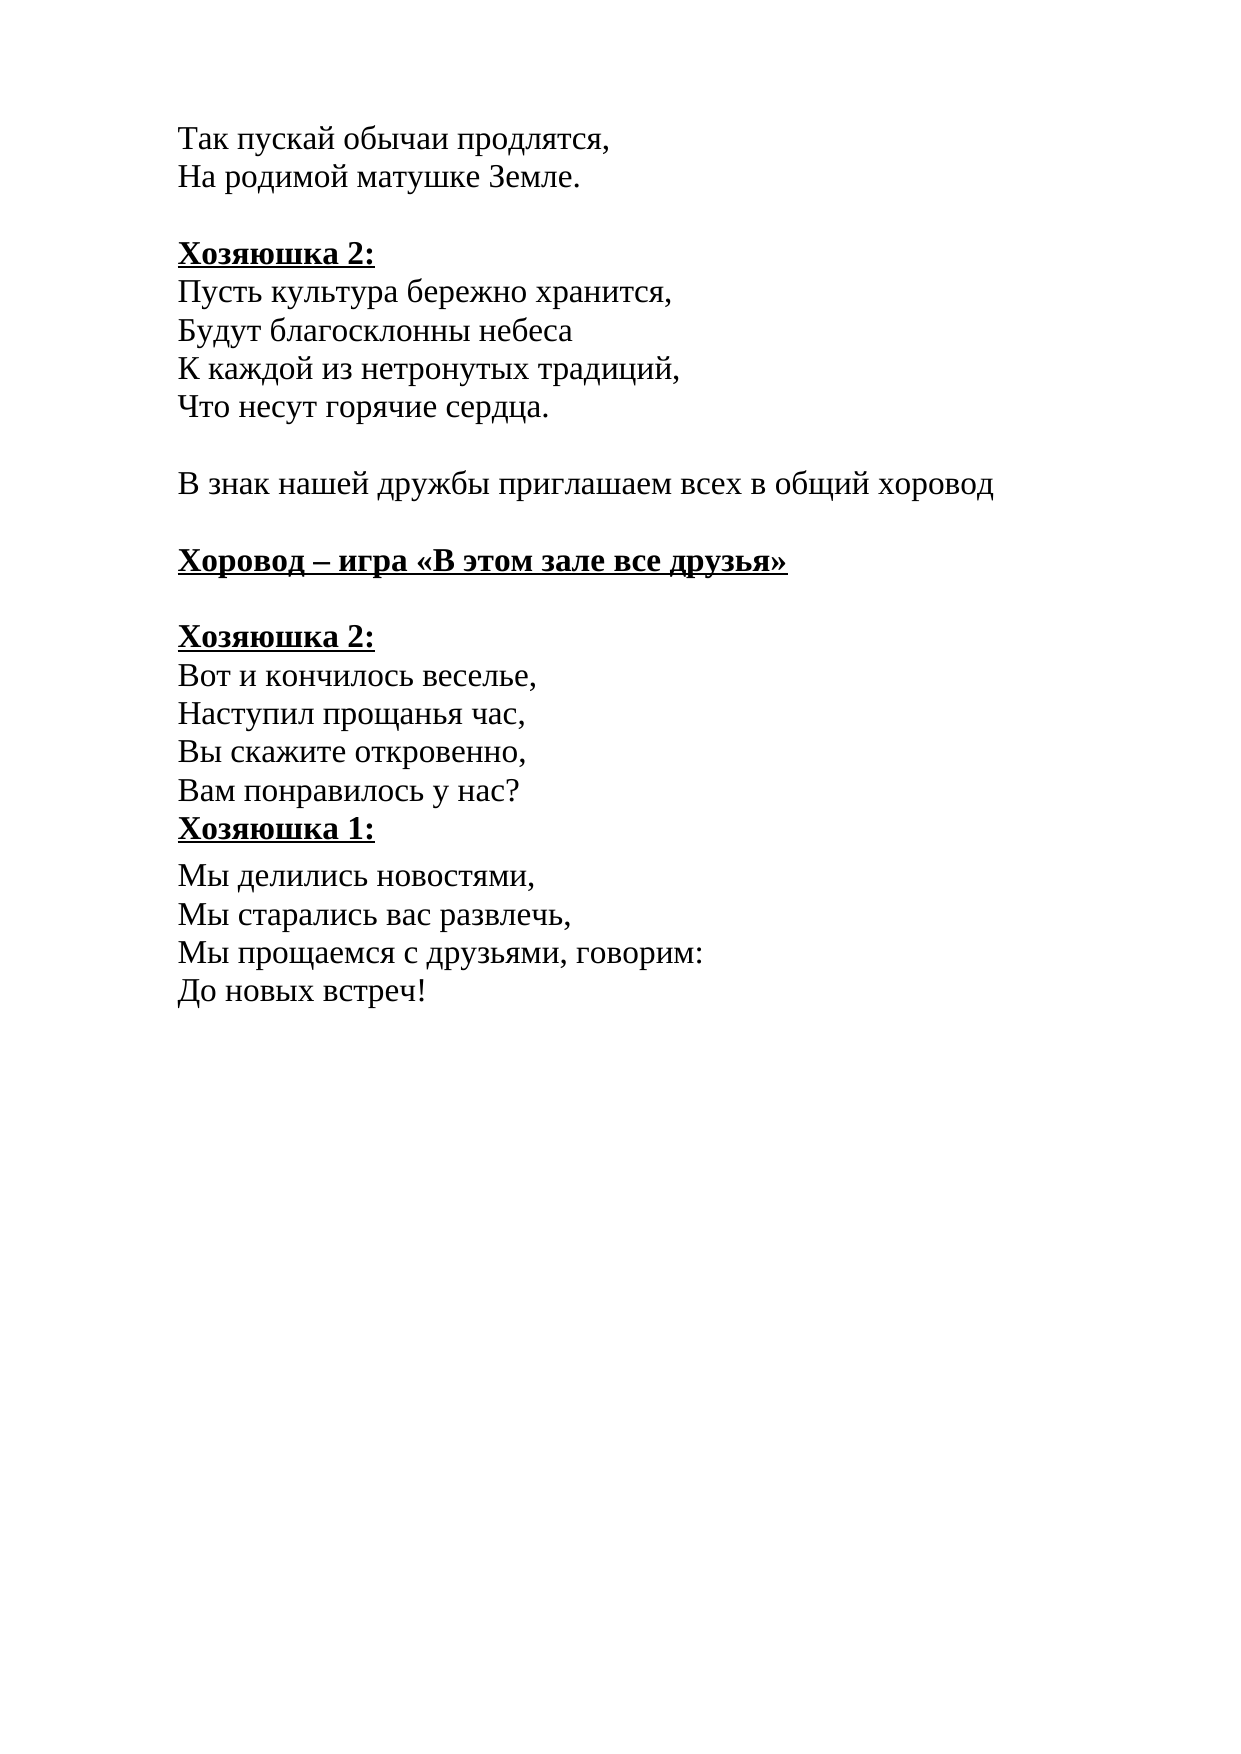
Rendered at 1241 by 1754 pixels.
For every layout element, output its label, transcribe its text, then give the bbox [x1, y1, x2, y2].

text Хозяюшка 1: [177, 808, 1152, 846]
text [177, 118, 1152, 195]
text Хозяюшка 2: [177, 233, 1152, 271]
text В знак нашей дружбы приглашаем всех в общий хоровод [177, 463, 1152, 501]
text Мы прощаемся с друзьями, говорим: [177, 932, 1152, 971]
text Вот и кончилось веселье, Наступил прощанья час, Вы скажите откровенно, Вам понравилось у нас? [177, 655, 1152, 808]
text Мы делились новостями, [177, 856, 1152, 894]
text Хозяюшка 2: [177, 616, 1152, 655]
text Хоровод – игра «В этом зале все друзья» [177, 540, 1152, 578]
text До новых встреч! [177, 971, 1152, 1009]
text Пусть культура бережно хранится, Будут благосклонны небеса К каждой из нетронутых традиций, Что несут горячие сердца. [177, 271, 1152, 425]
text Мы старались вас развлечь, [177, 894, 1152, 932]
